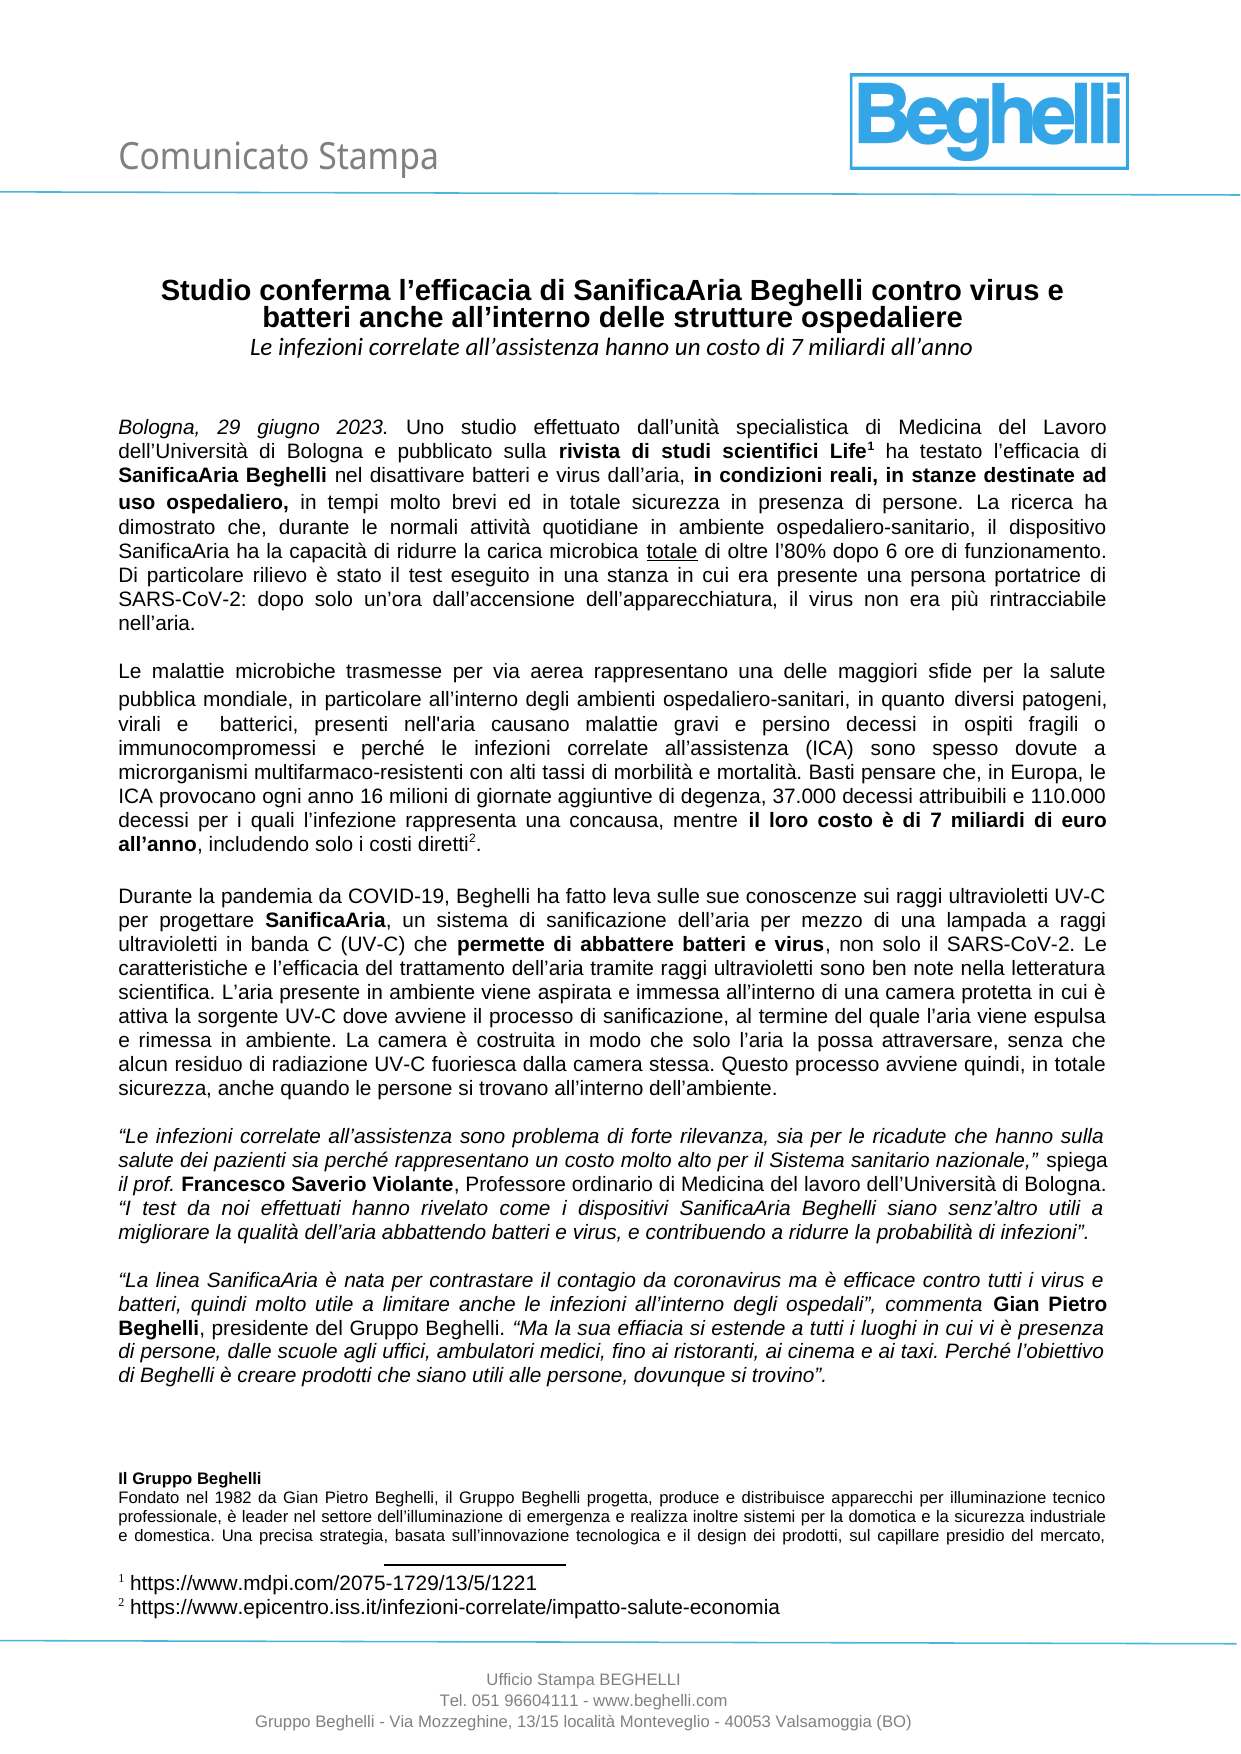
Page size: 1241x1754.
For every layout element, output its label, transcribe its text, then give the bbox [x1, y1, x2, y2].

text Durante la pandemia da COVID-19, Beghelli ha fatto leva sulle sue conoscenze sui raggi ultravioletti UV-C per progettare SanificaAria, un sistema di sanificazione dell’aria per mezzo di una lampada a raggi ultravioletti in banda C (UV-C) che permette di abbattere batteri e virus, non solo il SARS-CoV-2. Le caratteristiche e l’efficacia del trattamento dell’aria tramite raggi ultravioletti sono ben note nella letteratura scientifica. L’aria presente in ambiente viene aspirata e immessa all’interno di una camera protetta in cui è attiva la sorgente UV-C dove avviene il processo di sanificazione, al termine del quale l’aria viene espulsa e rimessa in ambiente. La camera è costruita in modo che solo l’aria la possa attraversare, senza che alcun residuo di radiazione UV-C fuoriesca dalla camera stessa. Questo processo avviene quindi, in totale sicurezza, anche quando le persone si trovano all’interno dell’ambiente. [118, 884, 1107, 1100]
text Il Gruppo Beghelli [118, 1469, 1107, 1488]
text Le infezioni correlate all’assistenza hanno un costo di 7 miliardi all’anno [118, 333, 1107, 360]
text “Le infezioni correlate all’assistenza sono problema di forte rilevanza, sia per le ricadute che hanno sulla salute dei pazienti sia perché rappresentano un costo molto alto per il Sistema sanitario nazionale,” spiega il prof. Francesco Saverio Violante, Professore ordinario di Medicina del lavoro dell’Università di Bologna. “I test da noi effettuati hanno rivelato come i dispositivi SanificaAria Beghelli siano senz’altro utili a migliorare la qualità dell’aria abbattendo batteri e virus, e contribuendo a ridurre la probabilità di infezioni”. [118, 1124, 1107, 1243]
text “La linea SanificaAria è nata per contrastare il contagio da coronavirus ma è efficace contro tutti i virus e batteri, quindi molto utile a limitare anche le infezioni all’interno degli ospedali”, commenta Gian Pietro Beghelli, presidente del Gruppo Beghelli. “Ma la sua effiacia si estende a tutti i luoghi in cui vi è presenza di persone, dalle scuole agli uffici, ambulatori medici, fino ai ristoranti, ai cinema e ai taxi. Perché l’obiettivo di Beghelli è creare prodotti che siano utili alle persone, dovunque si trovino”. [118, 1267, 1107, 1387]
text Studio conferma l’efficacia di SanificaAria Beghelli contro virus e batteri anche all’interno delle strutture ospedaliere [118, 279, 1107, 333]
picture [849, 73, 1129, 170]
text Bologna, 29 giugno 2023. Uno studio effettuato dall’unità specialistica di Medicina del Lavoro dell’Università di Bologna e pubblicato sulla rivista di studi scientifici Life ha testato l’efficacia di SanificaAria Beghelli nel disattivare batteri e virus dall’aria, in condizioni reali, in stanze destinate ad uso ospedaliero, in tempi molto brevi ed in totale sicurezza in presenza di persone. La ricerca ha dimostrato che, durante le normali attività quotidiane in ambiente ospedaliero-sanitario, il dispositivo SanificaAria ha la capacità di ridurre la carica microbica totale di oltre l’80% dopo 6 ore di funzionamento. Di particolare rilievo è stato il test eseguito in una stanza in cui era presente una persona portatrice di SARS-CoV-2: dopo solo un’ora dall’accensione dell’apparecchiatura, il virus non era più rintracciabile nell’aria. [118, 414, 1107, 635]
text Le malattie microbiche trasmesse per via aerea rappresentano una delle maggiori sfide per la salute pubblica mondiale, in particolare all’interno degli ambienti ospedaliero-sanitari, in quanto diversi patogeni, virali e batterici, presenti nell'aria causano malattie gravi e persino decessi in ospiti fragili o immunocompromessi e perché le infezioni correlate all’assistenza (ICA) sono spesso dovute a microrganismi multifarmaco-resistenti con alti tassi di morbilità e mortalità. Basti pensare che, in Europa, le ICA provocano ogni anno 16 milioni di giornate aggiuntive di degenza, 37.000 decessi attribuibili e 110.000 decessi per i quali l’infezione rappresenta una concausa, mentre il loro costo è di 7 miliardi di euro all’anno, includendo solo i costi diretti. [118, 659, 1107, 855]
